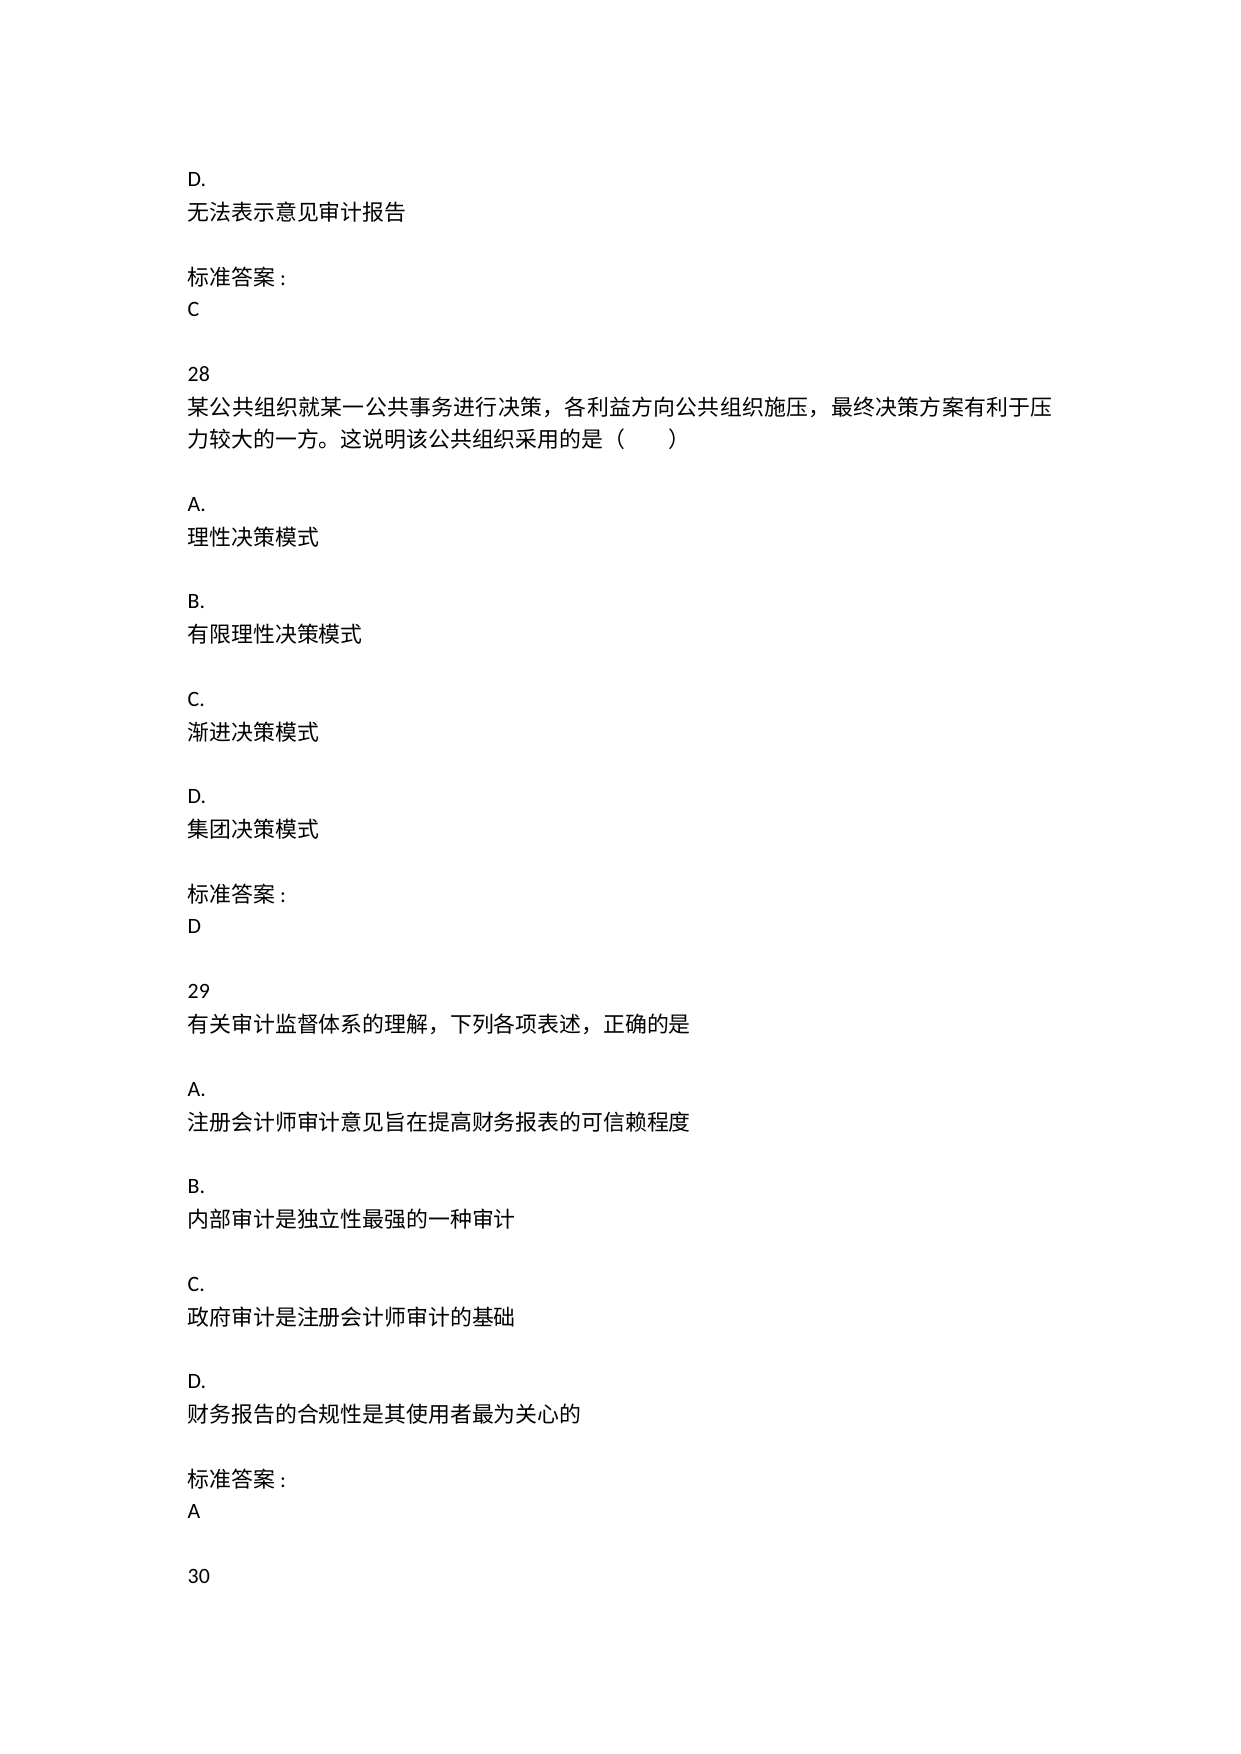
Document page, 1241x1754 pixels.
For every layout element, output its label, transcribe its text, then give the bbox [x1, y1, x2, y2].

text 某公共组织就某一公共事务进行决策，各利益方向公共组织施压，最终决策方案有利于压力较大的一方。这说明该公共组织采用的是（ ） [187, 389, 1053, 454]
text D. [187, 162, 1053, 194]
text 30 [187, 1559, 1053, 1592]
text A. [187, 487, 1053, 519]
text A [187, 1494, 1053, 1527]
text 政府审计是注册会计师审计的基础 [187, 1299, 1053, 1332]
text 集团决策模式 [187, 812, 1053, 844]
text 标准答案 : [187, 1462, 1053, 1494]
text 理性决策模式 [187, 519, 1053, 552]
text 内部审计是独立性最强的一种审计 [187, 1202, 1053, 1234]
text 标准答案 : [187, 259, 1053, 292]
text C [187, 292, 1053, 324]
text D. [187, 779, 1053, 812]
text 标准答案 : [187, 877, 1053, 909]
text 无法表示意见审计报告 [187, 194, 1053, 227]
text A. [187, 1072, 1053, 1104]
text B. [187, 1169, 1053, 1202]
text 渐进决策模式 [187, 714, 1053, 747]
text 28 [187, 357, 1053, 389]
text C. [187, 1267, 1053, 1299]
text 财务报告的合规性是其使用者最为关心的 [187, 1397, 1053, 1429]
text 有关审计监督体系的理解，下列各项表述，正确的是 [187, 1007, 1053, 1039]
text 注册会计师审计意见旨在提高财务报表的可信赖程度 [187, 1104, 1053, 1137]
text C. [187, 682, 1053, 714]
text B. [187, 584, 1053, 617]
text D [187, 909, 1053, 942]
text 有限理性决策模式 [187, 617, 1053, 649]
text 29 [187, 974, 1053, 1007]
text D. [187, 1364, 1053, 1397]
